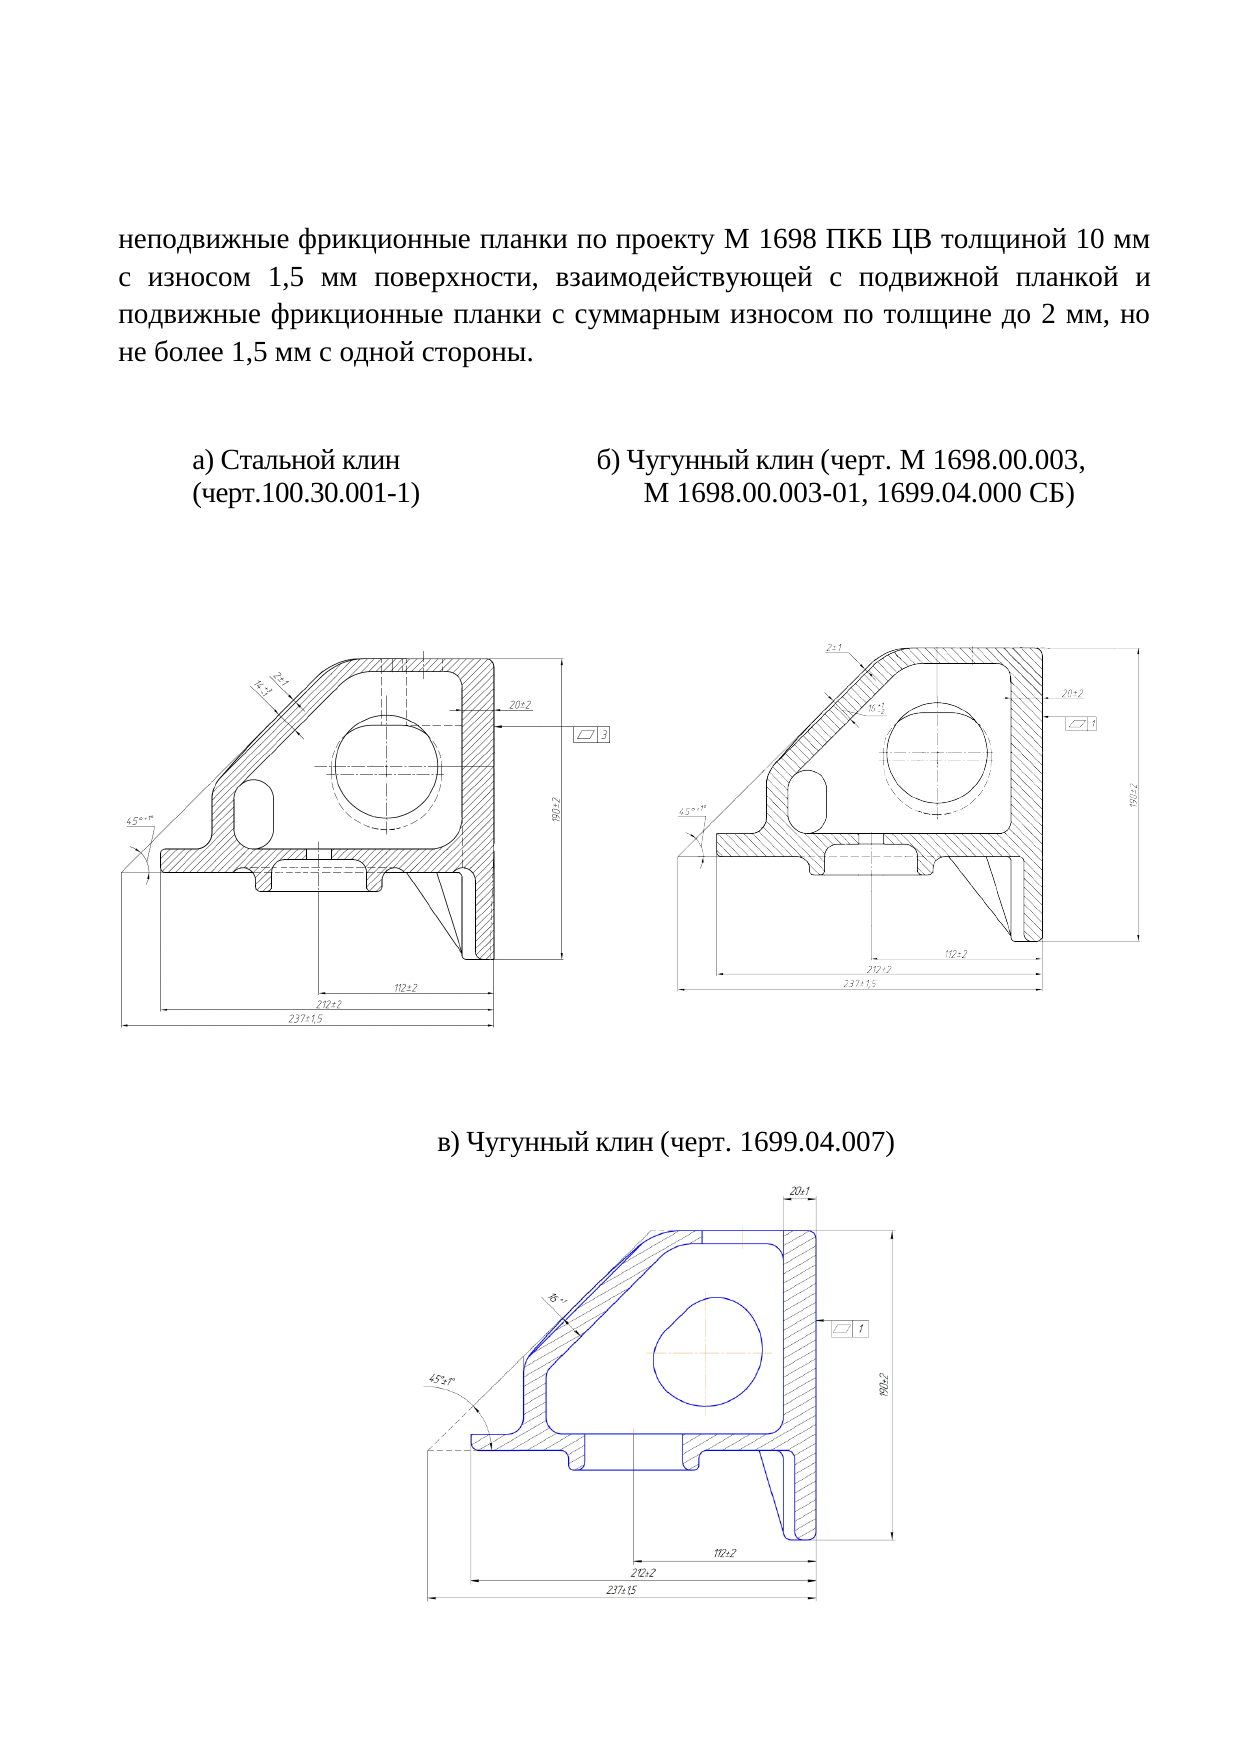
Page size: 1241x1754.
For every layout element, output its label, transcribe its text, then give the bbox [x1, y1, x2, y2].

picture [390, 1157, 918, 1606]
picture [103, 641, 616, 1043]
text (черт.100.30.001-1) М 1698.00.003-01, 1699.04.000 СБ) [118, 475, 1152, 509]
text а) Стальной клин б) Чугунный клин (черт. М 1698.00.003, [118, 442, 1152, 475]
text неподвижные фрикционные планки по проекту М 1698 ПКБ ЦВ толщиной 10 мм с износом 1,5 мм поверхности, взаимодействующей с подвижной планкой и подвижные фрикционные планки с суммарным износом по толщине до 2 мм, но не более 1,5 мм с одной стороны. [118, 219, 1152, 369]
picture [644, 628, 1153, 997]
text в) Чугунный клин (черт. 1699.04.007) [118, 1124, 1152, 1158]
